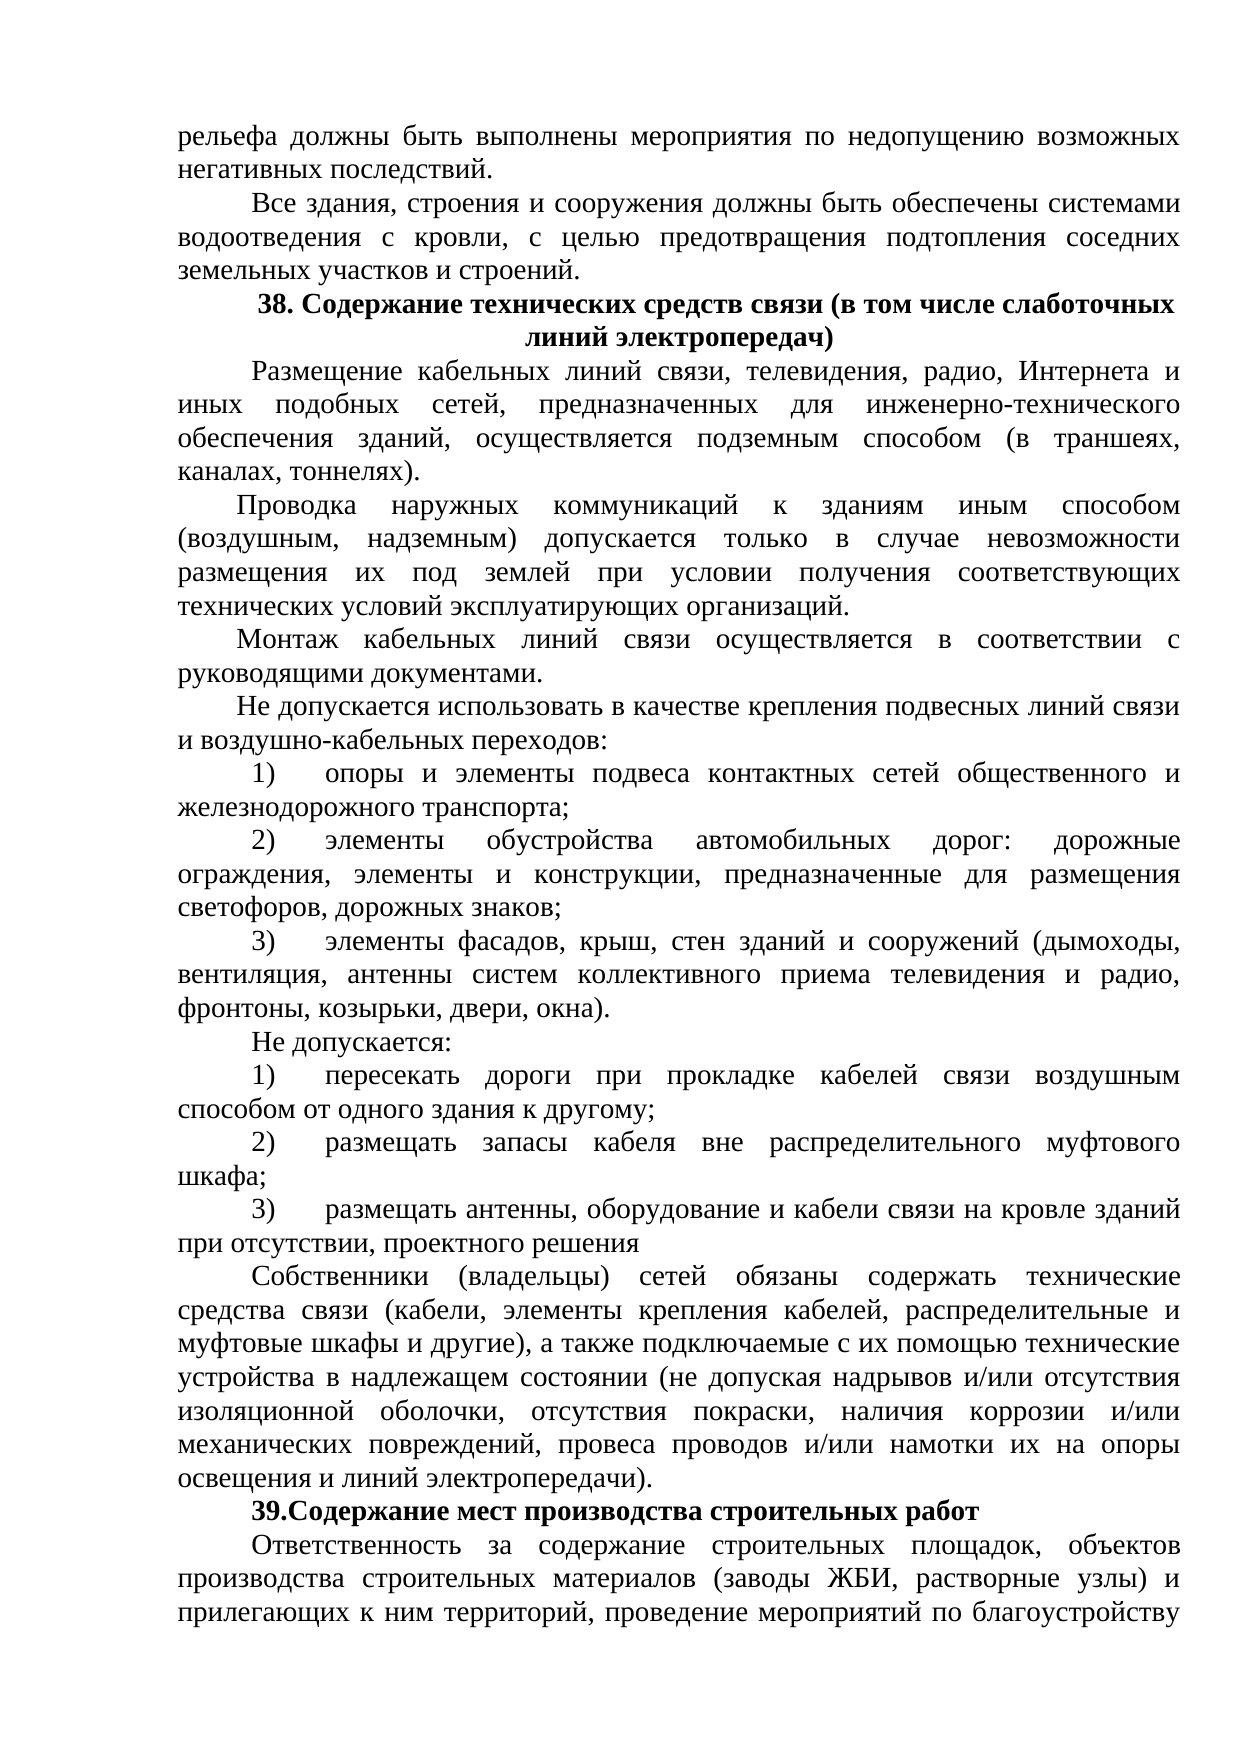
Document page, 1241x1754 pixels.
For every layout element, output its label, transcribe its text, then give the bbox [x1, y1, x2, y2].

text Собственники (владельцы) сетей обязаны содержать технические средства связи (кабели, элементы крепления кабелей, распределительные и муфтовые шкафы и другие), а также подключаемые с их помощью технические устройства в надлежащем состоянии (не допуская надрывов и/или отсутствия изоляционной оболочки, отсутствия покраски, наличия коррозии и/или механических повреждений, провеса проводов и/или намотки их на опоры освещения и линий электропередачи). [177, 1258, 1181, 1493]
list размещать антенны, оборудование и кабели связи на кровле зданий при отсутствии, проектного решения [177, 1191, 1181, 1258]
text Проводка наружных коммуникаций к зданиям иным способом (воздушным, надземным) допускается только в случае невозможности размещения их под землей при условии получения соответствующих технических условий эксплуатирующих организаций. [177, 487, 1181, 621]
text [177, 118, 1181, 185]
text Монтаж кабельных линий связи осуществляется в соответствии с руководящими документами. [177, 621, 1181, 688]
list элементы обустройства автомобильных дорог: дорожные ограждения, элементы и конструкции, предназначенные для размещения светофоров, дорожных знаков; [177, 822, 1181, 923]
list элементы фасадов, крыш, стен зданий и сооружений (дымоходы, вентиляция, антенны систем коллективного приема телевидения и радио, фронтоны, козырьки, двери, окна). [177, 923, 1181, 1024]
text Размещение кабельных линий связи, телевидения, радио, Интернета и иных подобных сетей, предназначенных для инженерно-технического обеспечения зданий, осуществляется подземным способом (в траншеях, каналах, тоннелях). [177, 353, 1181, 487]
list пересекать дороги при прокладке кабелей связи воздушным способом от одного здания к другому; [177, 1057, 1181, 1124]
text 38. Содержание технических средств связи (в том числе слаботочных линий электропередач) [177, 286, 1181, 353]
text 39.Содержание мест производства строительных работ [177, 1493, 1181, 1527]
list опоры и элементы подвеса контактных сетей общественного и железнодорожного транспорта; [177, 755, 1181, 822]
text Не допускается: [177, 1024, 1181, 1057]
list размещать запасы кабеля вне распределительного муфтового шкафа; [177, 1124, 1181, 1191]
text Не допускается использовать в качестве крепления подвесных линий связи и воздушно-кабельных переходов: [177, 688, 1181, 755]
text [177, 1527, 1181, 1627]
text Все здания, строения и сооружения должны быть обеспечены системами водоотведения с кровли, с целью предотвращения подтопления соседних земельных участков и строений. [177, 185, 1181, 286]
